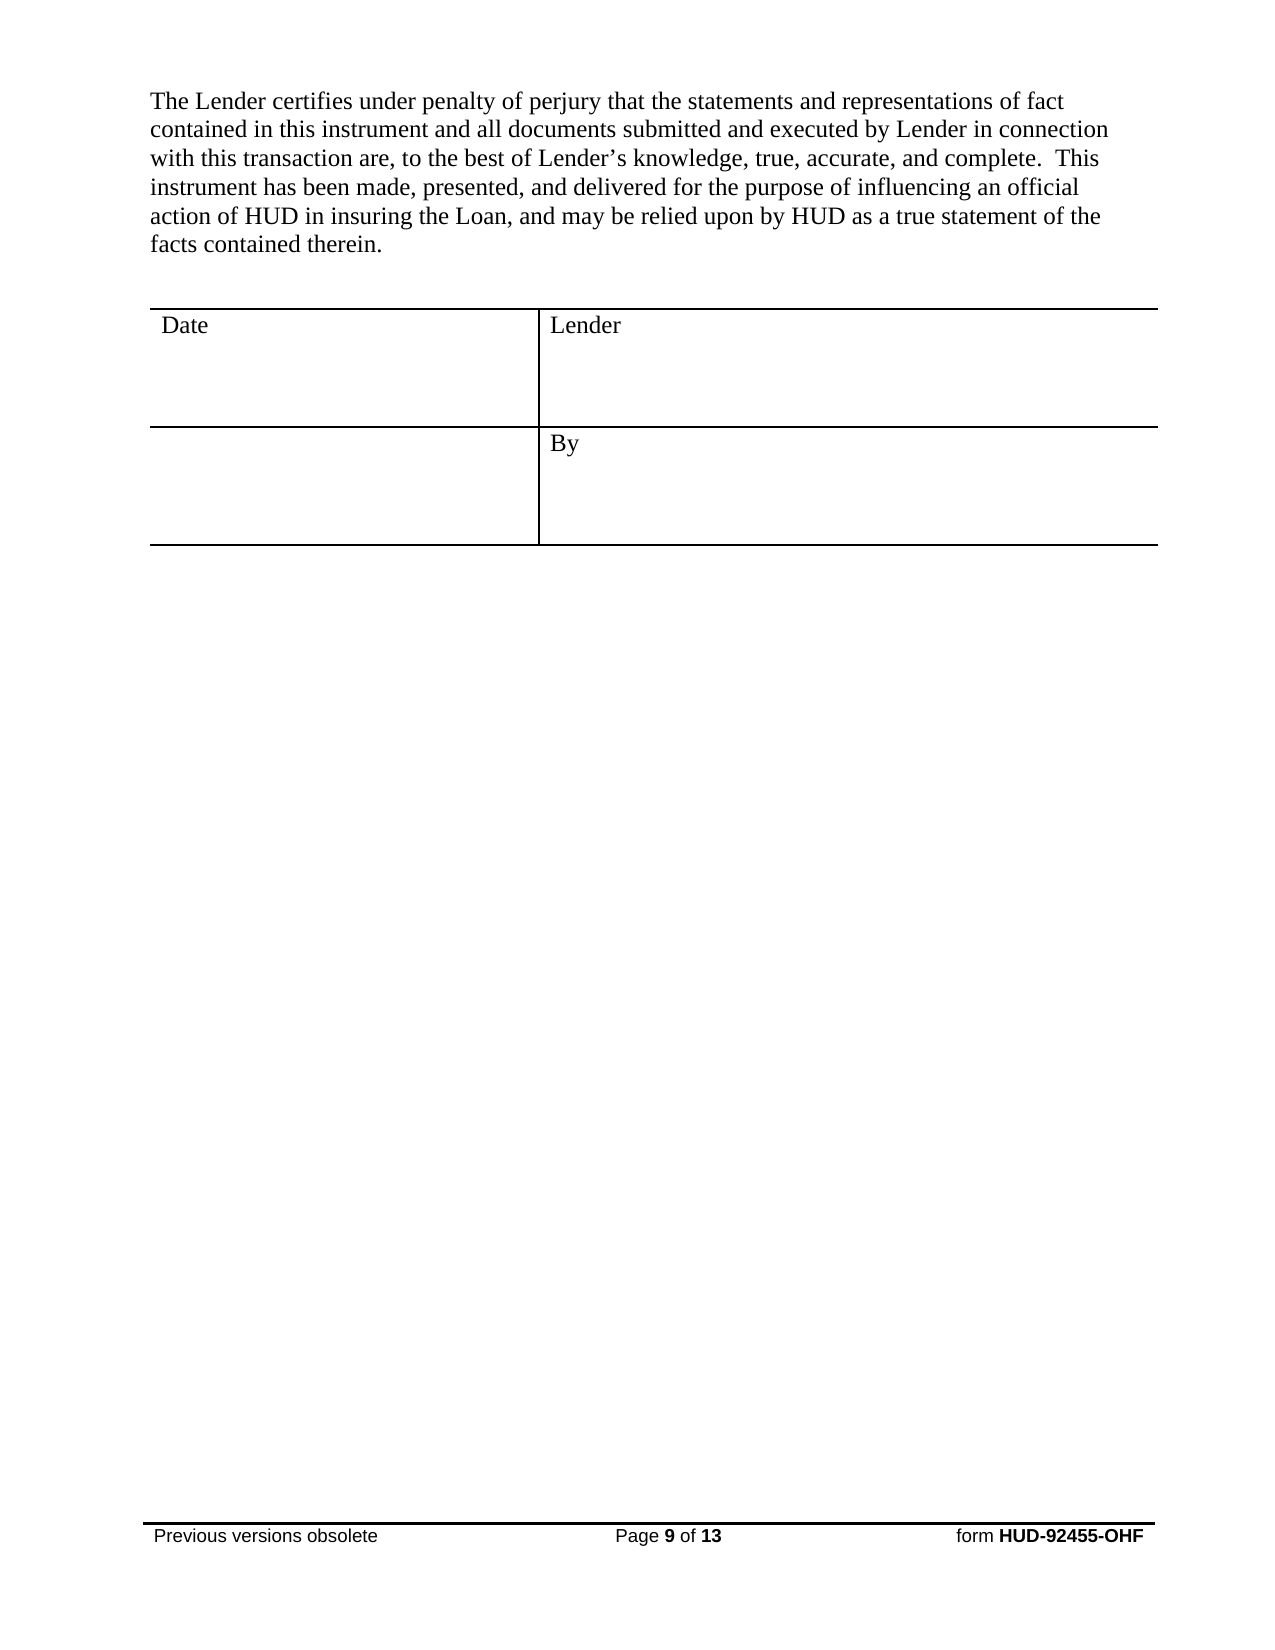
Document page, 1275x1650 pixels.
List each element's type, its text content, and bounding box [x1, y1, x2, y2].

table_cell [150, 428, 538, 544]
table_header Date [150, 310, 538, 426]
table_header Lender [540, 310, 1158, 426]
table_cell By [540, 428, 1158, 544]
text The Lender certifies under penalty of perjury that the statements and representations of fact contained in this instrument and all documents submitted and executed by Lender in connection with this transaction are, to the best of Lender’s knowledge, true, accurate, and complete. This instrument has been made, presented, and delivered for the purpose of influencing an official action of HUD in insuring the Loan, and may be relied upon by HUD as a true statement of the facts contained therein. [150, 86, 1125, 258]
